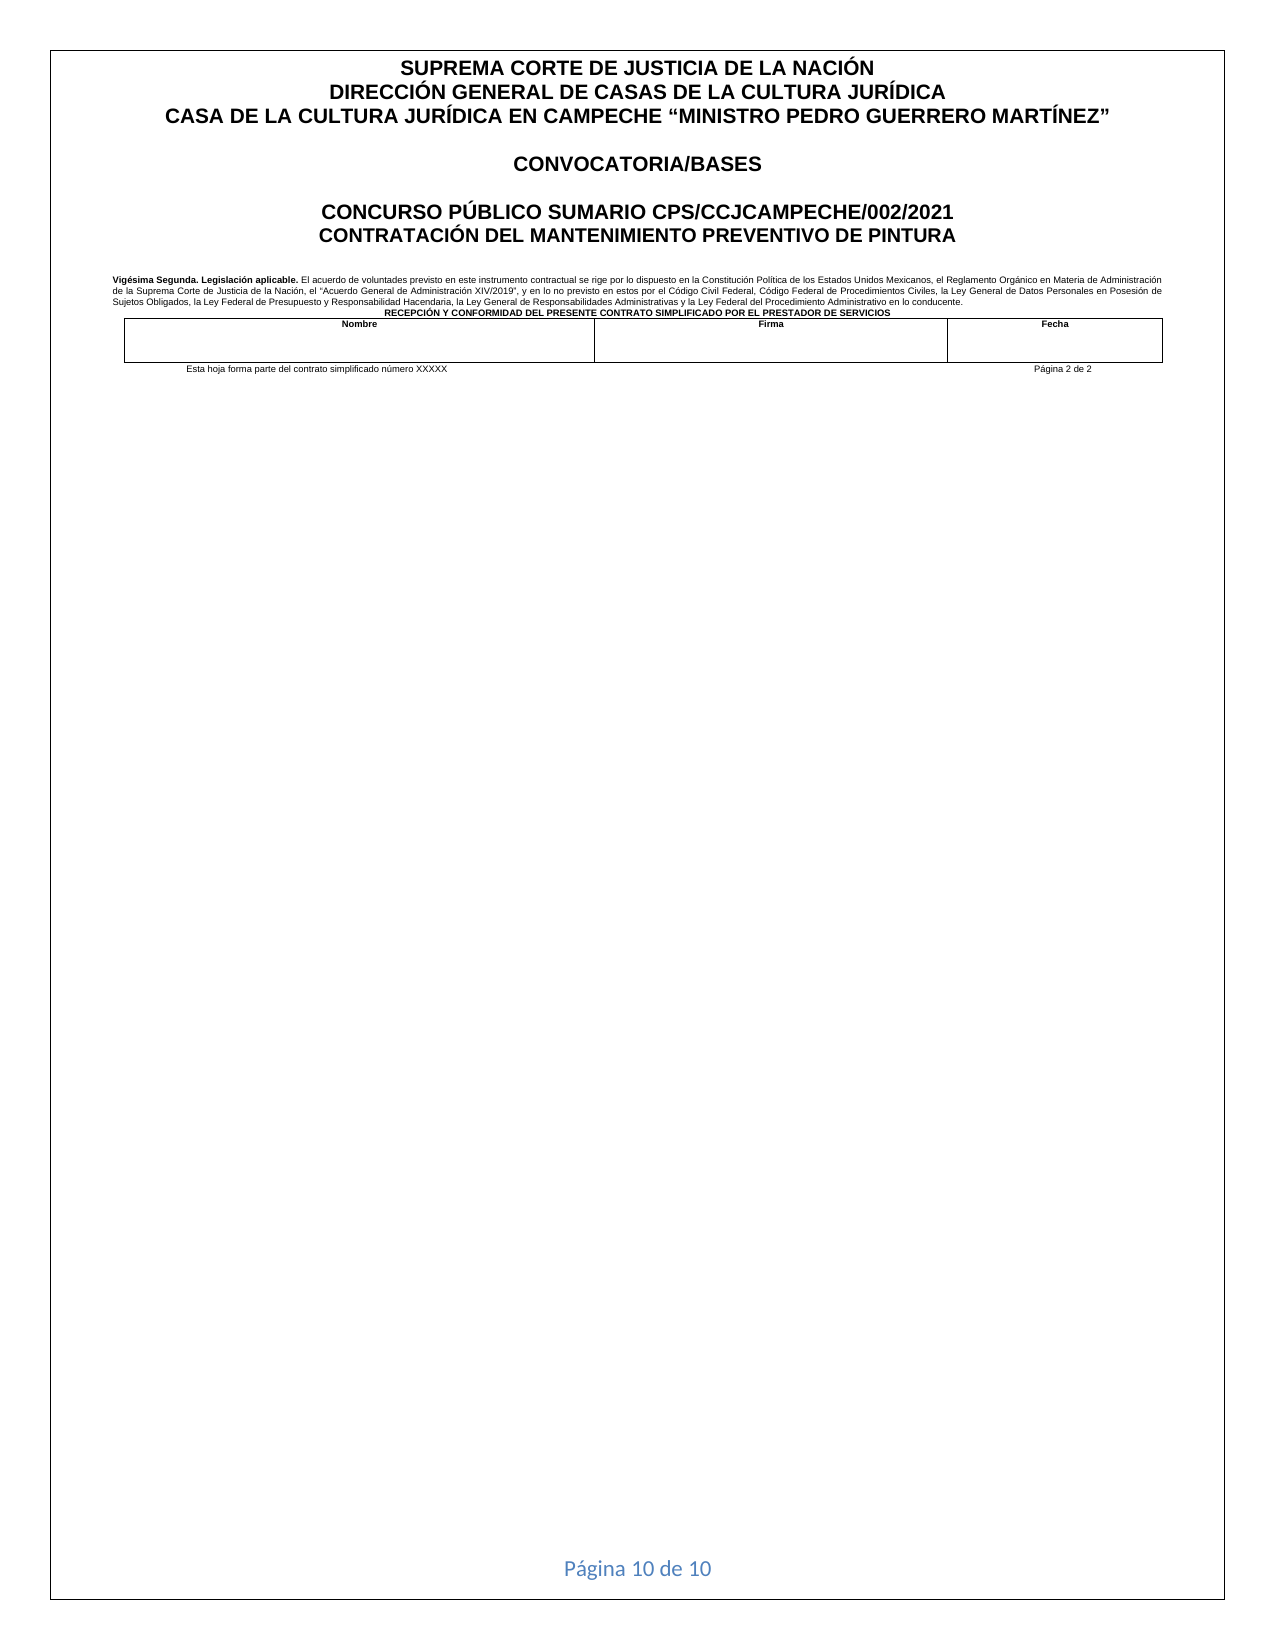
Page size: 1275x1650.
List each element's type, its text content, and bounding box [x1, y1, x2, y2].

table_header Fecha [948, 319, 1162, 362]
table_header Nombre [125, 319, 594, 362]
table_header Firma [595, 319, 947, 362]
